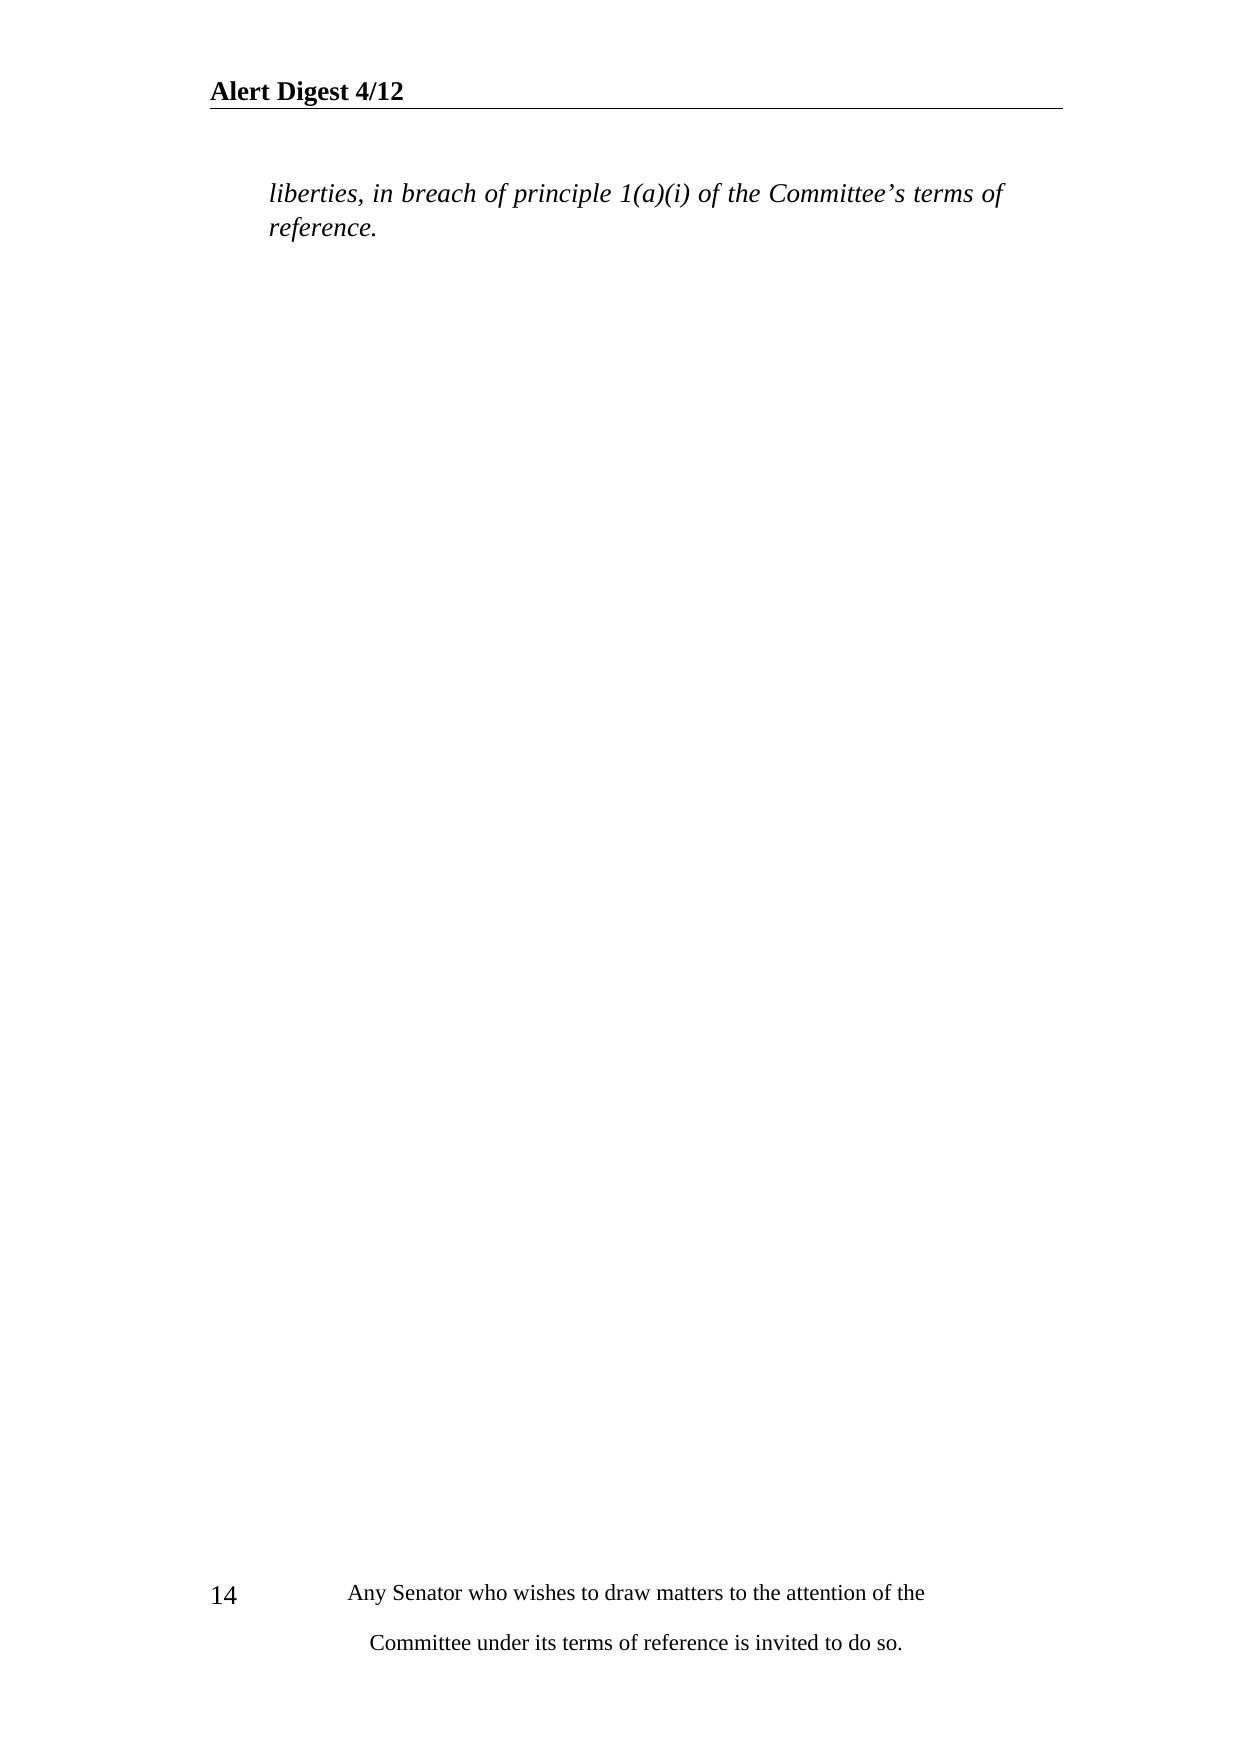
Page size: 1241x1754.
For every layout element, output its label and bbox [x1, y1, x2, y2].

text [269, 177, 1004, 242]
